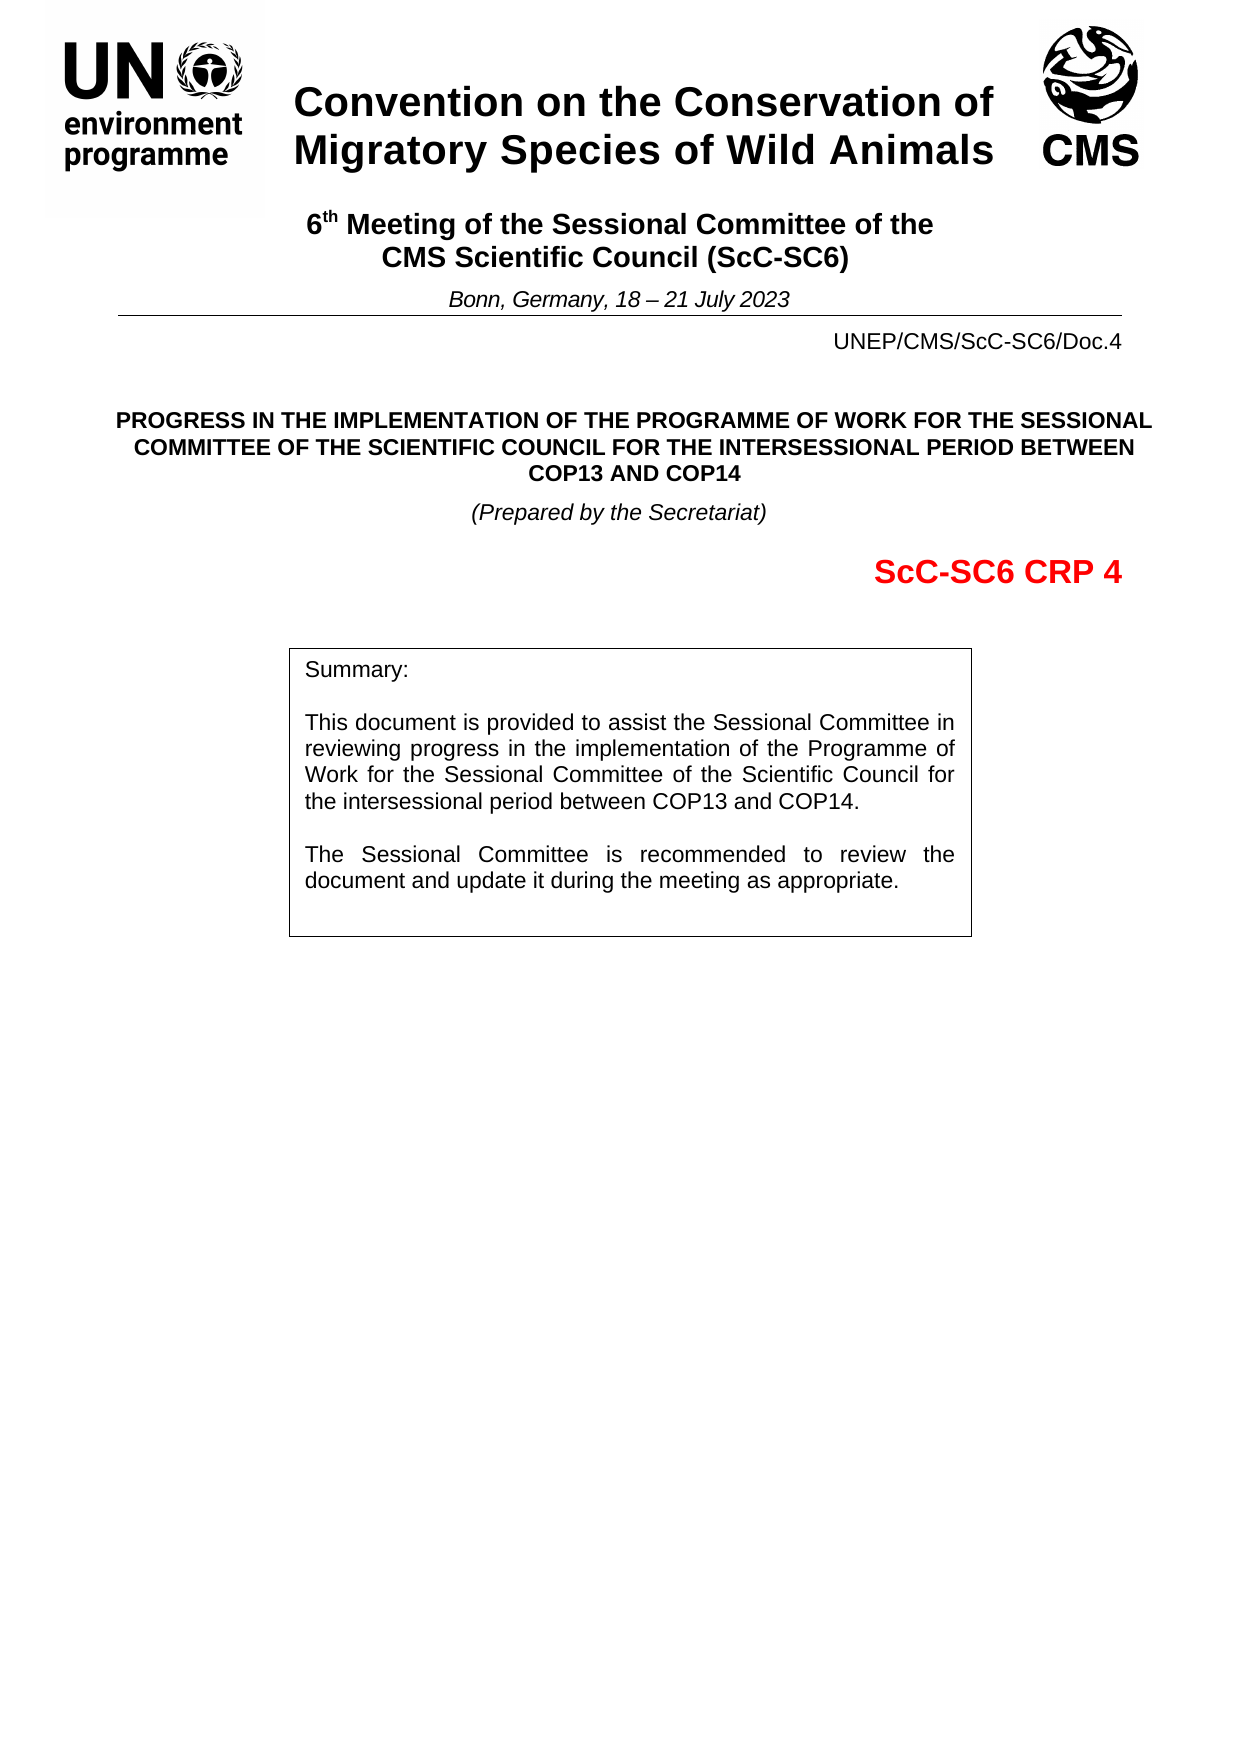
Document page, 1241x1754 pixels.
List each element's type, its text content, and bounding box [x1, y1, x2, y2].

text CMS Scientific Council (ScC-SC6) [109, 240, 1122, 274]
subtitle PROGRESS IN THE IMPLEMENTATION OF THE PROGRAMME OF WORK FOR THE SESSIONAL COMMITTEE OF THE SCIENTIFIC COUNCIL FOR THE INTERSESSIONAL PERIOD BETWEEN COP13 AND COP14 [109, 407, 1159, 486]
picture [1038, 19, 1145, 169]
text (Prepared by the Secretariat) [118, 499, 1122, 525]
text ScC-SC6 CRP 4 [118, 552, 1122, 590]
picture [44, 0, 265, 218]
text 6th Meeting of the Sessional Committee of the [118, 207, 1122, 240]
text Bonn, Germany, 18 – 21 July 2023 [118, 286, 1122, 315]
text UNEP/CMS/ScC-SC6/Doc.4 [118, 328, 1122, 355]
